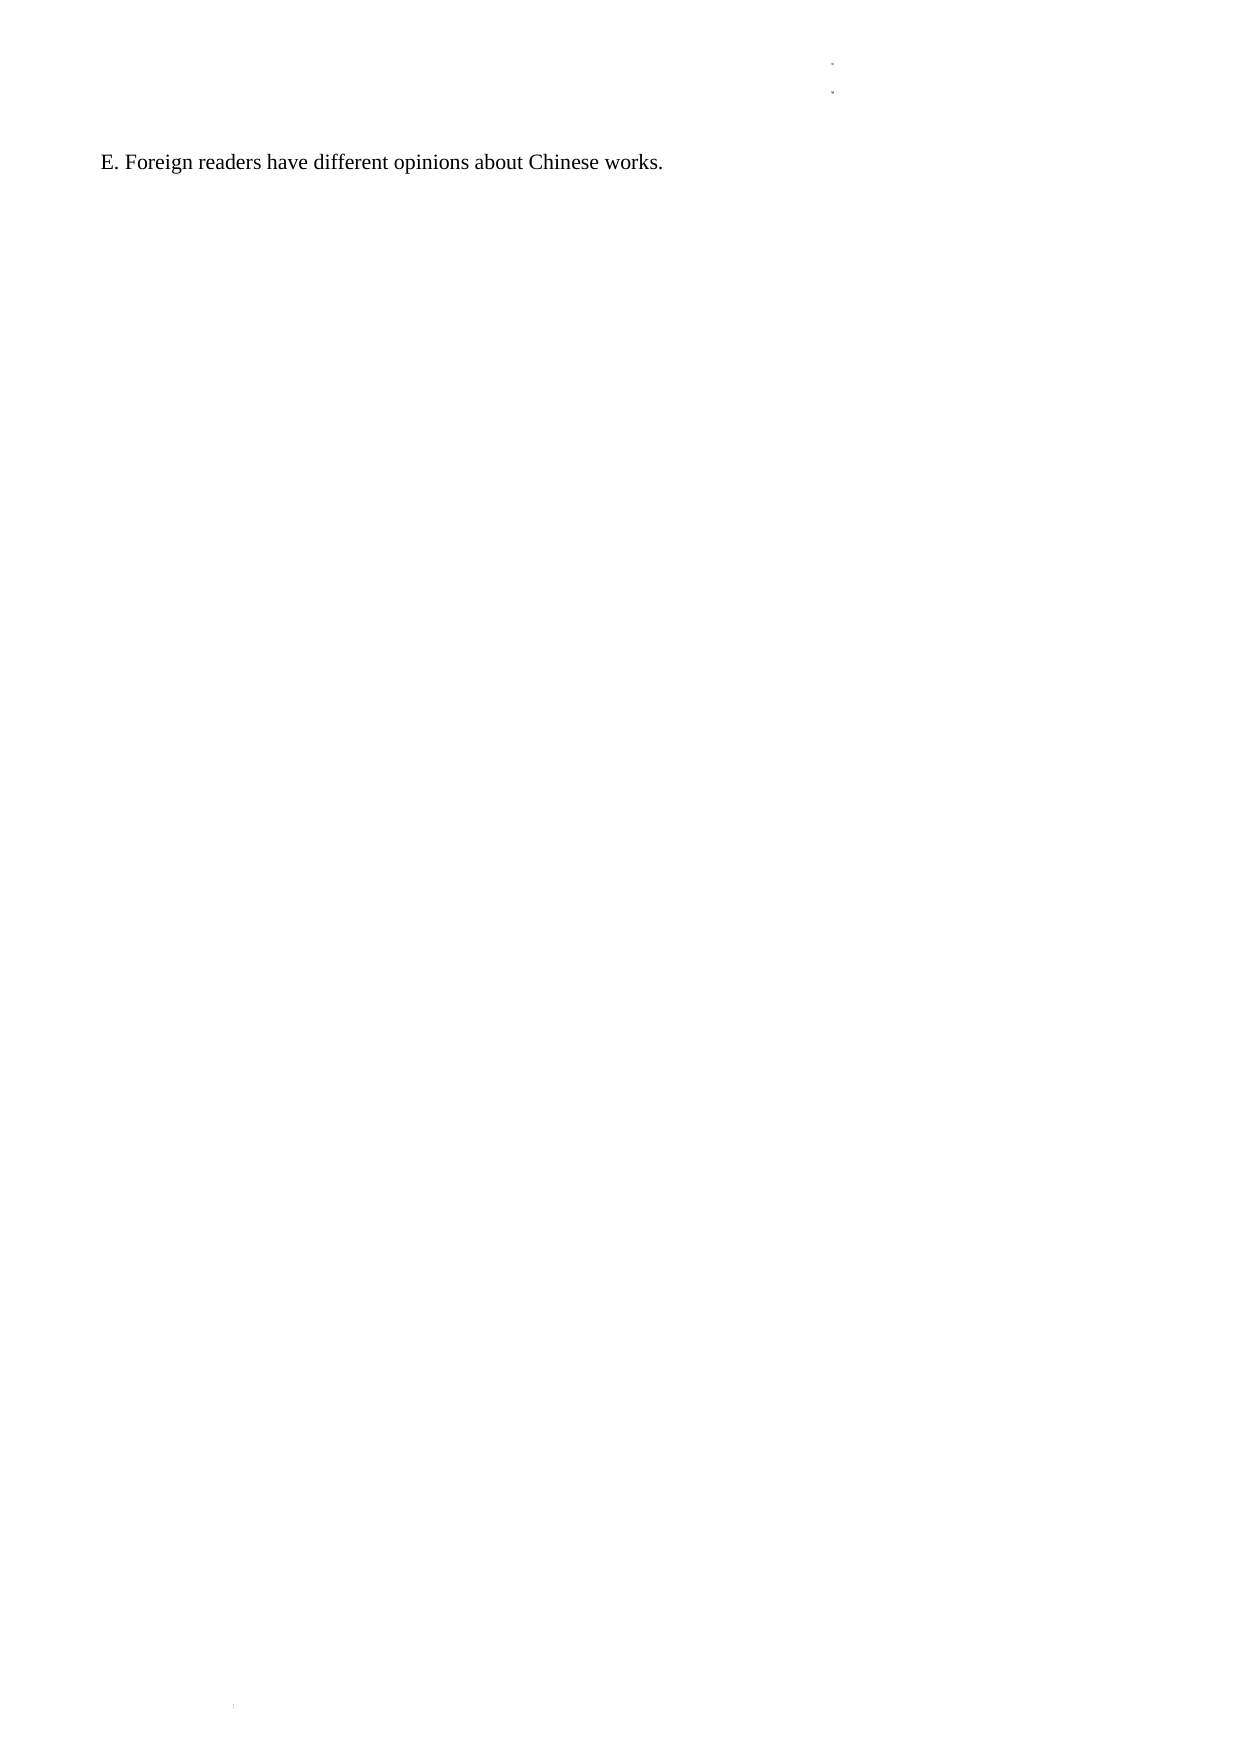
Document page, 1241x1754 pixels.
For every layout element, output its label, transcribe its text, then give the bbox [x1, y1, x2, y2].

text E. Foreign readers have different opinions about Chinese works. [100, 146, 1140, 178]
